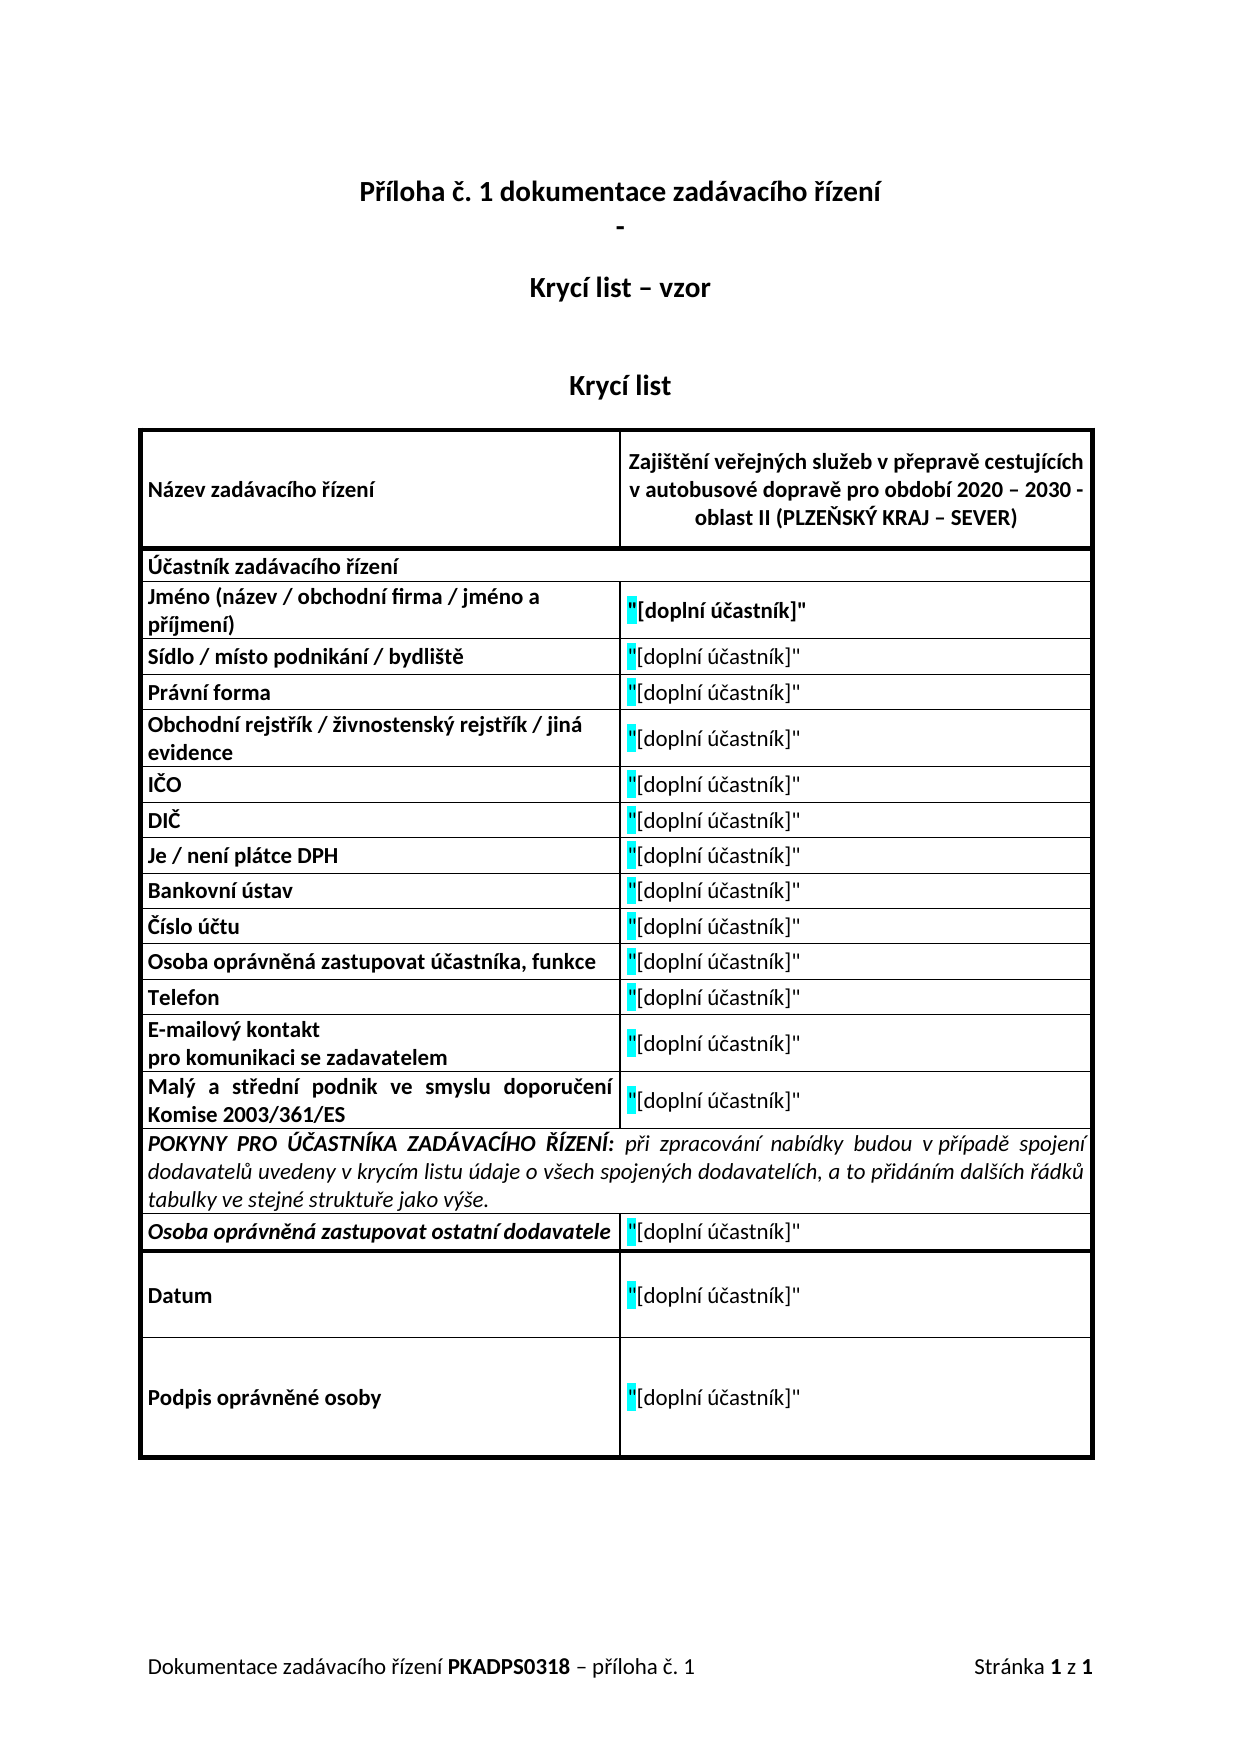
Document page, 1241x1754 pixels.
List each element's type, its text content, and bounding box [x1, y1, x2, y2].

table_cell [621, 874, 1090, 908]
table_header Název zadávacího řízení [143, 432, 619, 546]
table_cell [621, 710, 1090, 766]
table_cell [621, 639, 1090, 674]
table_cell [621, 909, 1090, 943]
table_cell E-mailový kontakt pro komunikaci se zadavatelem [143, 1015, 619, 1071]
table_cell Datum [143, 1253, 619, 1337]
table_cell Obchodní rejstřík / živnostenský rejstřík / jiná evidence [143, 710, 619, 766]
table_cell IČO [143, 767, 619, 802]
table_cell Podpis oprávněné osoby [143, 1338, 619, 1455]
table_cell [621, 582, 1090, 638]
table_cell Bankovní ústav [143, 874, 619, 908]
table_cell [621, 838, 1090, 872]
table_cell Právní forma [143, 675, 619, 709]
table_cell Účastník zadávacího řízení [143, 551, 1090, 581]
table_cell POKYNY PRO ÚČASTNÍKA ZADÁVACÍHO ŘÍZENÍ: při zpracování nabídky budou v případě spojení dodavatelů uvedeny v krycím listu údaje o všech spojených dodavatelích, a to přidáním dalších řádků tabulky ve stejné struktuře jako výše. [143, 1129, 1090, 1213]
text - [148, 208, 1093, 244]
table_cell [621, 944, 1090, 979]
table_cell [621, 1253, 1090, 1337]
table_cell DIČ [143, 803, 619, 837]
table_header Zajištění veřejných služeb v přepravě cestujících v autobusové dopravě pro období 2020 – 2030 - oblast II (PLZEŇSKÝ KRAJ – SEVER) [621, 432, 1090, 546]
table_cell Jméno (název / obchodní firma / jméno a příjmení) [143, 582, 619, 638]
table_cell Osoba oprávněná zastupovat účastníka, funkce [143, 944, 619, 979]
table_cell Sídlo / místo podnikání / bydliště [143, 639, 619, 674]
text Krycí list [148, 367, 1093, 403]
table_cell [621, 803, 1090, 837]
table_cell Číslo účtu [143, 909, 619, 943]
table_cell [621, 767, 1090, 802]
text Krycí list – vzor [148, 269, 1093, 304]
table_cell Malý a střední podnik ve smyslu doporučení Komise 2003/361/ES [143, 1072, 619, 1128]
table_cell Osoba oprávněná zastupovat ostatní dodavatele [143, 1214, 619, 1249]
table_cell [621, 1015, 1090, 1071]
table_cell [621, 980, 1090, 1014]
table_cell Je / není plátce DPH [143, 838, 619, 872]
table_cell [621, 1072, 1090, 1128]
table_cell [621, 1338, 1090, 1455]
table_cell Telefon [143, 980, 619, 1014]
text Příloha č. 1 dokumentace zadávacího řízení [148, 173, 1093, 208]
table_cell [621, 675, 1090, 709]
table_cell [621, 1214, 1090, 1249]
